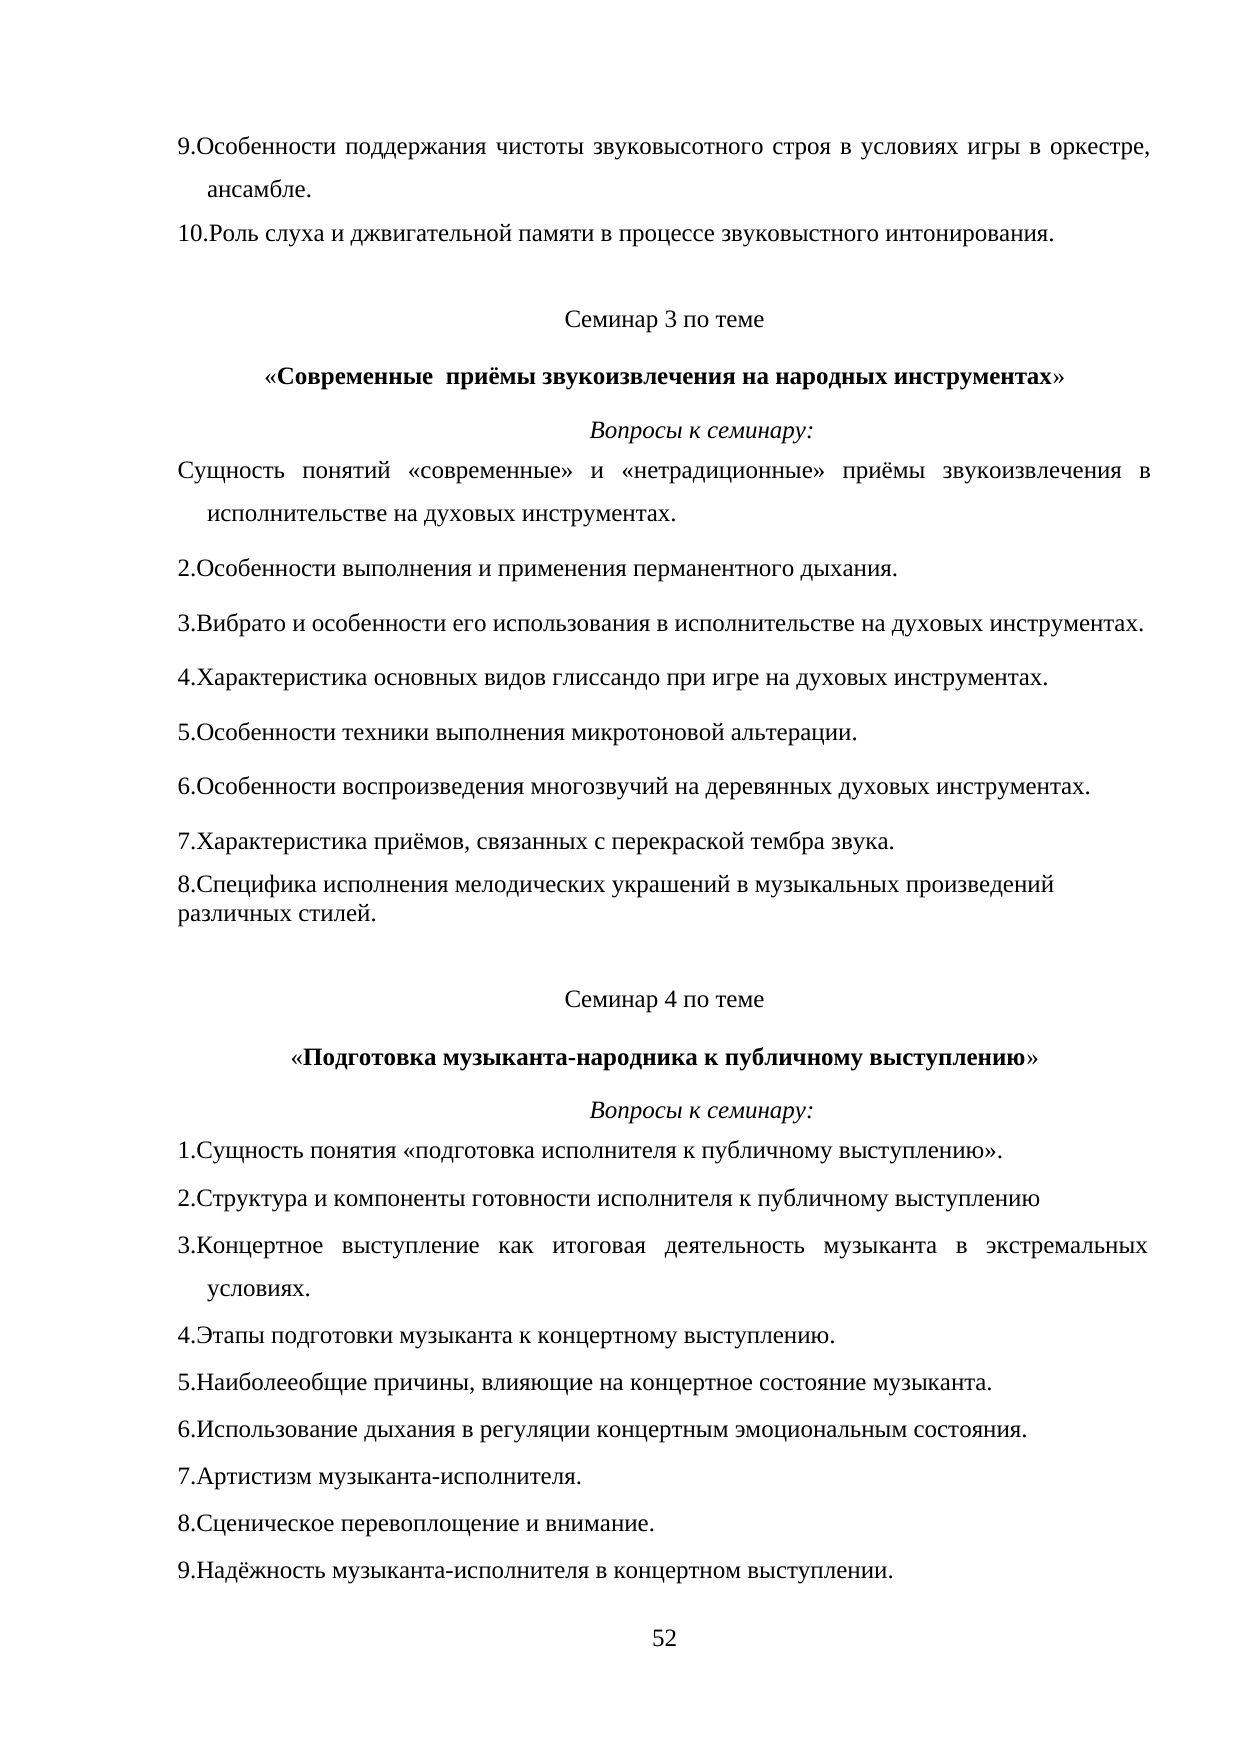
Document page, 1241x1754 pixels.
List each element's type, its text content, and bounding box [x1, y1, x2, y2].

text Сущность понятий «современные» и «нетрадиционные» приёмы звукоизвлечения в исполнительстве на духовых инструментах. [177, 455, 1152, 527]
text 6.Особенности воспроизведения многозвучий на деревянных духовых инструментах. [177, 771, 1152, 800]
text 10.Роль слуха и джвигательной памяти в процессе звуковыстного интонирования. [177, 218, 1152, 246]
text 2.Структура и компоненты готовности исполнителя к публичному выступлению [177, 1183, 1148, 1211]
text «Подготовка музыканта-народника к публичному выступлению» [177, 1042, 1152, 1070]
text 3.Концертное выступление как итоговая деятельность музыканта в экстремальных условиях. [177, 1230, 1148, 1302]
text 2.Особенности выполнения и применения перманентного дыхания. [177, 553, 1152, 582]
text 5.Особенности техники выполнения микротоновой альтерации. [177, 717, 1152, 746]
text Семинар 3 по теме [177, 304, 1152, 333]
text 6.Использование дыхания в регуляции концертным эмоциональным состояния. [177, 1414, 1148, 1443]
text 5.Наиболееобщие причины, влияющие на концертное состояние музыканта. [177, 1367, 1148, 1396]
text 3.Вибрато и особенности его использования в исполнительстве на духовых инструментах. [177, 608, 1152, 636]
text 4.Характеристика основных видов глиссандо при игре на духовых инструментах. [177, 662, 1152, 691]
text «Современные приёмы звукоизвлечения на народных инструментах» [177, 361, 1152, 390]
text 9.Надёжность музыканта-исполнителя в концертном выступлении. [177, 1555, 1148, 1584]
text 4.Этапы подготовки музыканта к концертному выступлению. [177, 1320, 1148, 1349]
text Вопросы к семинару: [177, 1095, 1152, 1124]
text 9.Особенности поддержания чистоты звуковысотного строя в условиях игры в оркестре, ансамбле. [177, 131, 1152, 203]
text 8.Сценическое перевоплощение и внимание. [177, 1508, 1148, 1537]
text 7.Характеристика приёмов, связанных с перекраской тембра звука. [177, 826, 1152, 855]
text Вопросы к семинару: [177, 415, 1152, 444]
text 1.Сущность понятия «подготовка исполнителя к публичному выступлению». [177, 1136, 1152, 1164]
text 7.Артистизм музыканта-исполнителя. [177, 1461, 1148, 1490]
text Семинар 4 по теме [177, 984, 1152, 1013]
text 8.Специфика исполнения мелодических украшений в музыкальных произведений различных стилей. [177, 869, 1152, 927]
